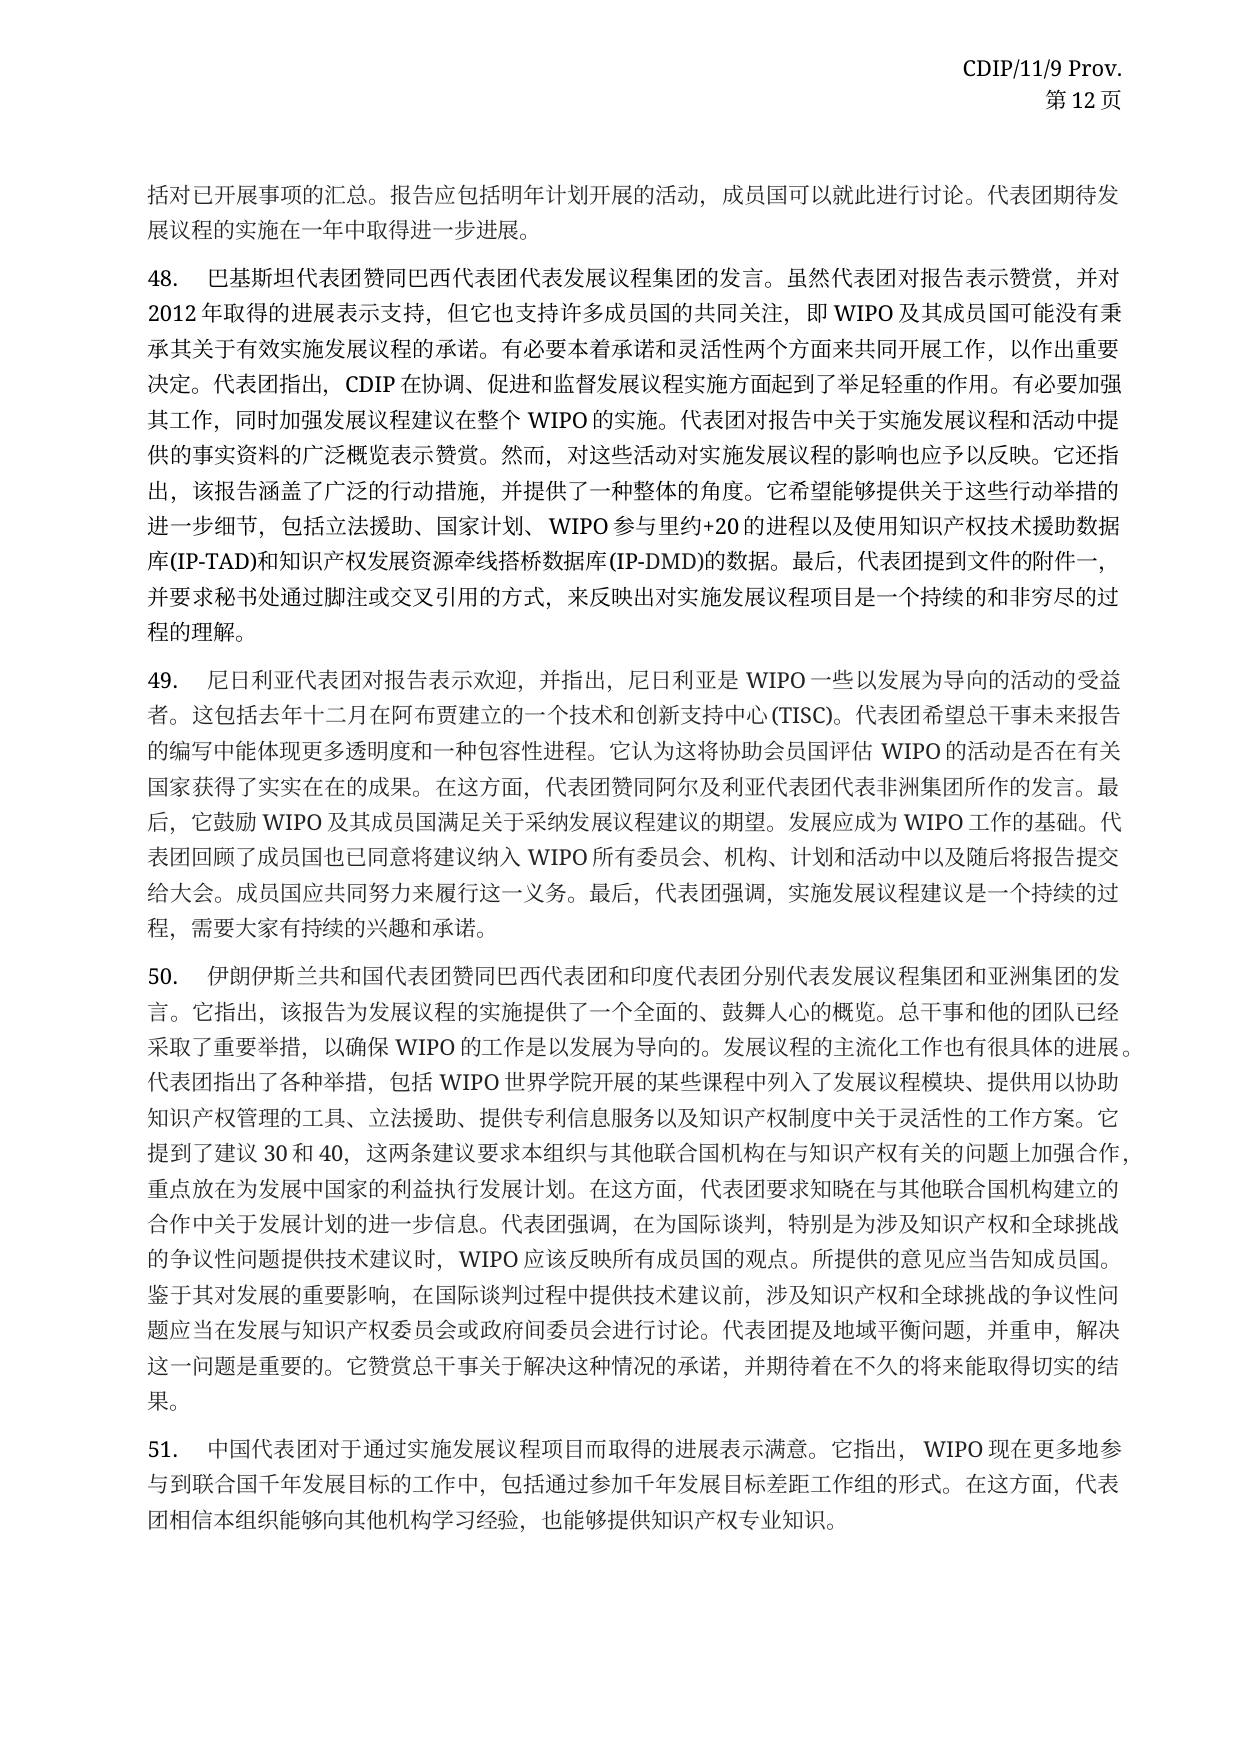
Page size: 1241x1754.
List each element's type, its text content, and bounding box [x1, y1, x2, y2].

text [148, 174, 1122, 245]
text . 伊朗伊斯兰共和国代表团赞同巴西代表团和印度代表团分别代表发展议程集团和亚洲集团的发言。它指出，该报告为发展议程的实施提供了一个全面的、鼓舞人心的概览。总干事和他的团队已经采取了重要举措，以确保WIPO的工作是以发展为导向的。发展议程的主流化工作也有很具体的进展。代表团指出了各种举措，包括WIPO世界学院开展的某些课程中列入了发展议程模块、提供用以协助知识产权管理的工具、立法援助、提供专利信息服务以及知识产权制度中关于灵活性的工作方案。它提到了建议30和40，这两条建议要求本组织与其他联合国机构在与知识产权有关的问题上加强合作，重点放在为发展中国家的利益执行发展计划。在这方面，代表团要求知晓在与其他联合国机构建立的合作中关于发展计划的进一步信息。代表团强调，在为国际谈判，特别是为涉及知识产权和全球挑战的争议性问题提供技术建议时，WIPO应该反映所有成员国的观点。所提供的意见应当告知成员国。鉴于其对发展的重要影响，在国际谈判过程中提供技术建议前，涉及知识产权和全球挑战的争议性问题应当在发展与知识产权委员会或政府间委员会进行讨论。代表团提及地域平衡问题，并重申，解决这一问题是重要的。它赞赏总干事关于解决这种情况的承诺，并期待着在不久的将来能取得切实的结果。 [148, 955, 1122, 1416]
text . 中国代表团对于通过实施发展议程项目而取得的进展表示满意。它指出，WIPO现在更多地参与到联合国千年发展目标的工作中，包括通过参加千年发展目标差距工作组的形式。在这方面，代表团相信本组织能够向其他机构学习经验，也能够提供知识产权专业知识。 [148, 1428, 1122, 1534]
text . 巴基斯坦代表团赞同巴西代表团代表发展议程集团的发言。虽然代表团对报告表示赞赏，并对2012年取得的进展表示支持，但它也支持许多成员国的共同关注，即WIPO及其成员国可能没有秉承其关于有效实施发展议程的承诺。有必要本着承诺和灵活性两个方面来共同开展工作，以作出重要决定。代表团指出，CDIP在协调、促进和监督发展议程实施方面起到了举足轻重的作用。有必要加强其工作，同时加强发展议程建议在整个WIPO的实施。代表团对报告中关于实施发展议程和活动中提供的事实资料的广泛概览表示赞赏。然而，对这些活动对实施发展议程的影响也应予以反映。它还指出，该报告涵盖了广泛的行动措施，并提供了一种整体的角度。它希望能够提供关于这些行动举措的进一步细节，包括立法援助、国家计划、WIPO参与里约+20的进程以及使用知识产权技术援助数据库(IP-TAD)和知识产权发展资源牵线搭桥数据库(IP-DMD)的数据。最后，代表团提到文件的附件一，并要求秘书处通过脚注或交叉引用的方式，来反映出对实施发展议程项目是一个持续的和非穷尽的过程的理解。 [148, 257, 1122, 647]
text . 尼日利亚代表团对报告表示欢迎，并指出，尼日利亚是WIPO一些以发展为导向的活动的受益者。这包括去年十二月在阿布贾建立的一个技术和创新支持中心(TISC)。代表团希望总干事未来报告的编写中能体现更多透明度和一种包容性进程。它认为这将协助会员国评估WIPO的活动是否在有关国家获得了实实在在的成果。在这方面，代表团赞同阿尔及利亚代表团代表非洲集团所作的发言。最后，它鼓励WIPO及其成员国满足关于采纳发展议程建议的期望。发展应成为WIPO工作的基础。代表团回顾了成员国也已同意将建议纳入WIPO所有委员会、机构、计划和活动中以及随后将报告提交给大会。成员国应共同努力来履行这一义务。最后，代表团强调，实施发展议程建议是一个持续的过程，需要大家有持续的兴趣和承诺。 [148, 659, 1122, 943]
